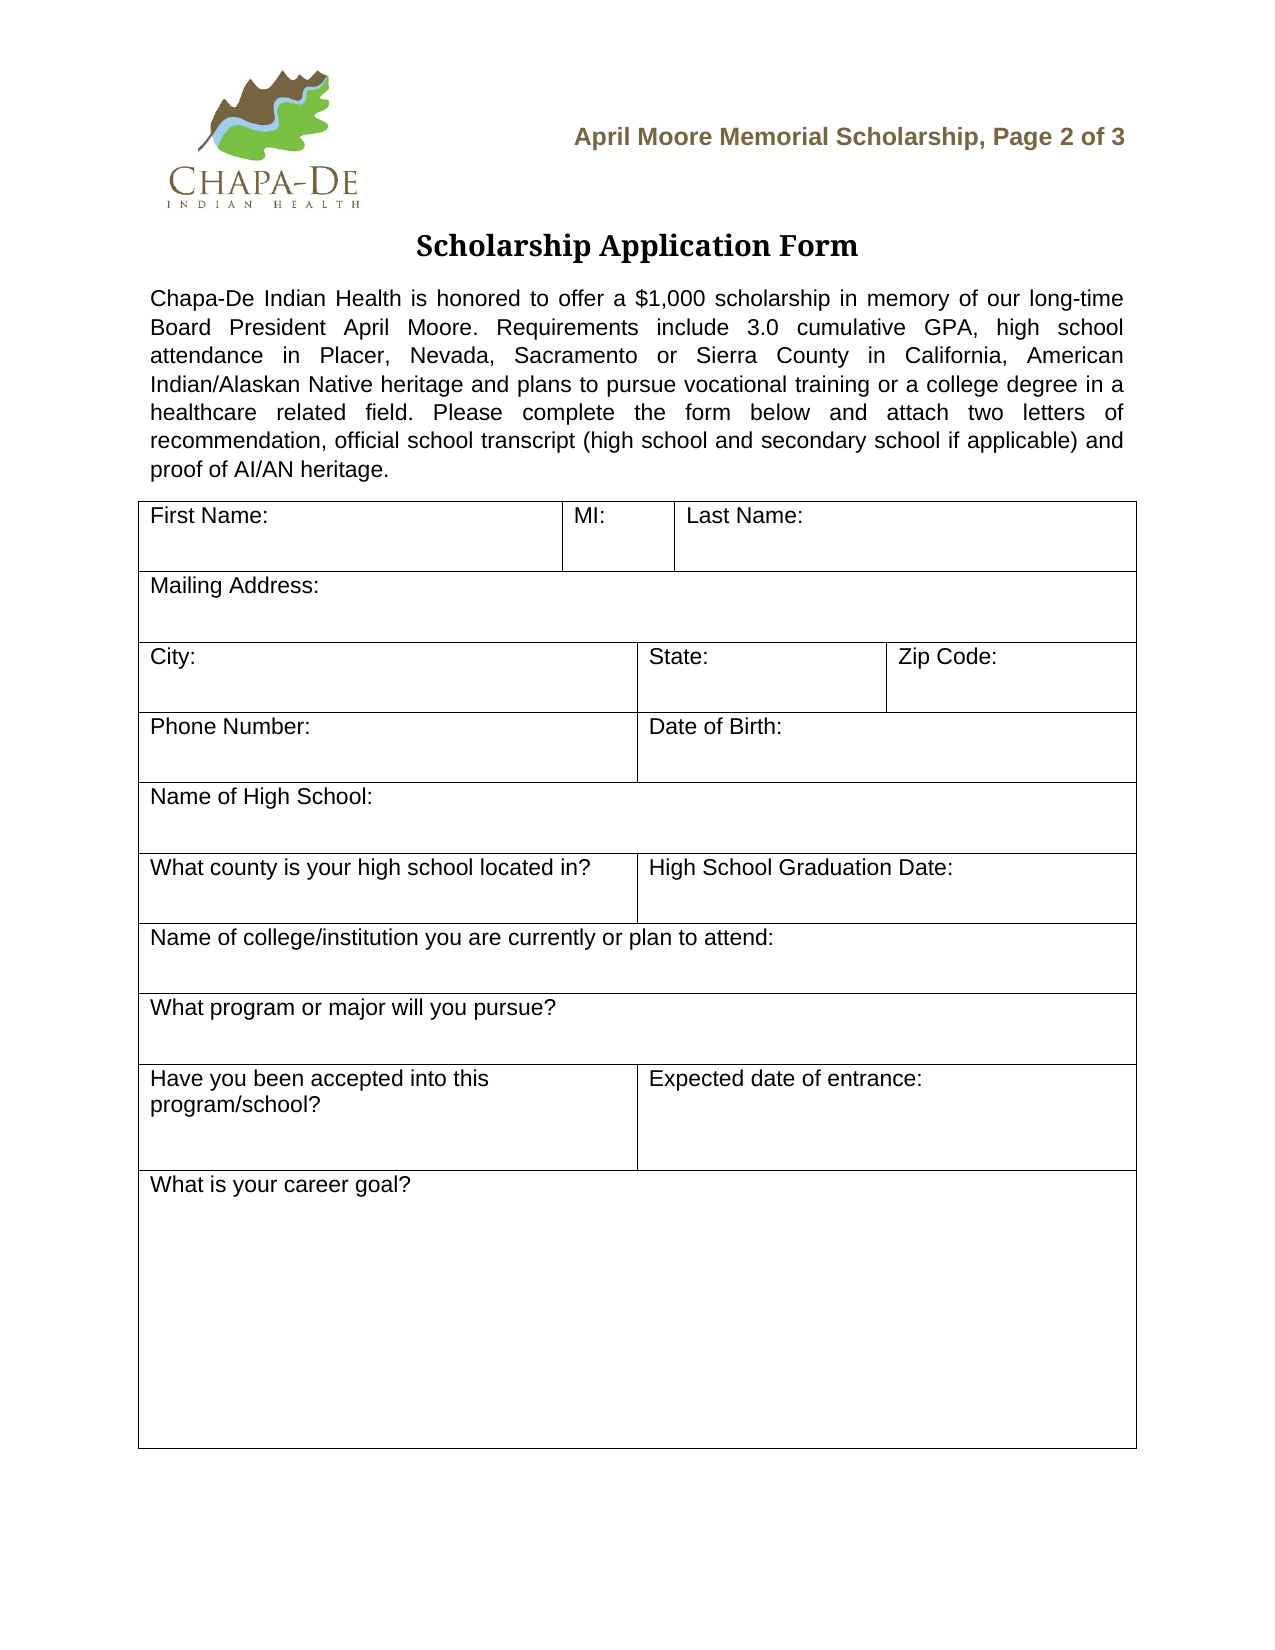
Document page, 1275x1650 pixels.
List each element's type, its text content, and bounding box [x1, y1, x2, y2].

table_cell State: [638, 643, 886, 712]
table_cell Have you been accepted into this program/school? [139, 1065, 637, 1170]
table_header First Name: [139, 502, 562, 571]
table_header MI: [563, 502, 674, 571]
table_cell Name of High School: [139, 783, 1136, 852]
table_cell Name of college/institution you are currently or plan to attend: [139, 924, 1136, 993]
table_cell What program or major will you pursue? [139, 994, 1136, 1063]
picture [150, 56, 375, 224]
table_cell What is your career goal? [139, 1171, 1136, 1448]
text Chapa-De Indian Health is honored to offer a $1,000 scholarship in memory of our long-time Board President April Moore. Requirements include 3.0 cumulative GPA, high school attendance in Placer, Nevada, Sacramento or Sierra County in California, American Indian/Alaskan Native heritage and plans to pursue vocational training or a college degree in a healthcare related field. Please complete the form below and attach two letters of recommendation, official school transcript (high school and secondary school if applicable) and proof of AI/AN heritage. [150, 285, 1125, 482]
table_cell Phone Number: [139, 713, 637, 782]
table_cell Date of Birth: [638, 713, 1136, 782]
table_header Last Name: [675, 502, 1136, 571]
text Scholarship Application Form [150, 226, 1125, 265]
table_cell High School Graduation Date: [638, 854, 1136, 923]
table_cell Expected date of entrance: [638, 1065, 1136, 1170]
table_cell City: [139, 643, 637, 712]
table_cell Zip Code: [887, 643, 1136, 712]
table_cell Mailing Address: [139, 572, 1136, 642]
table_cell What county is your high school located in? [139, 854, 637, 923]
